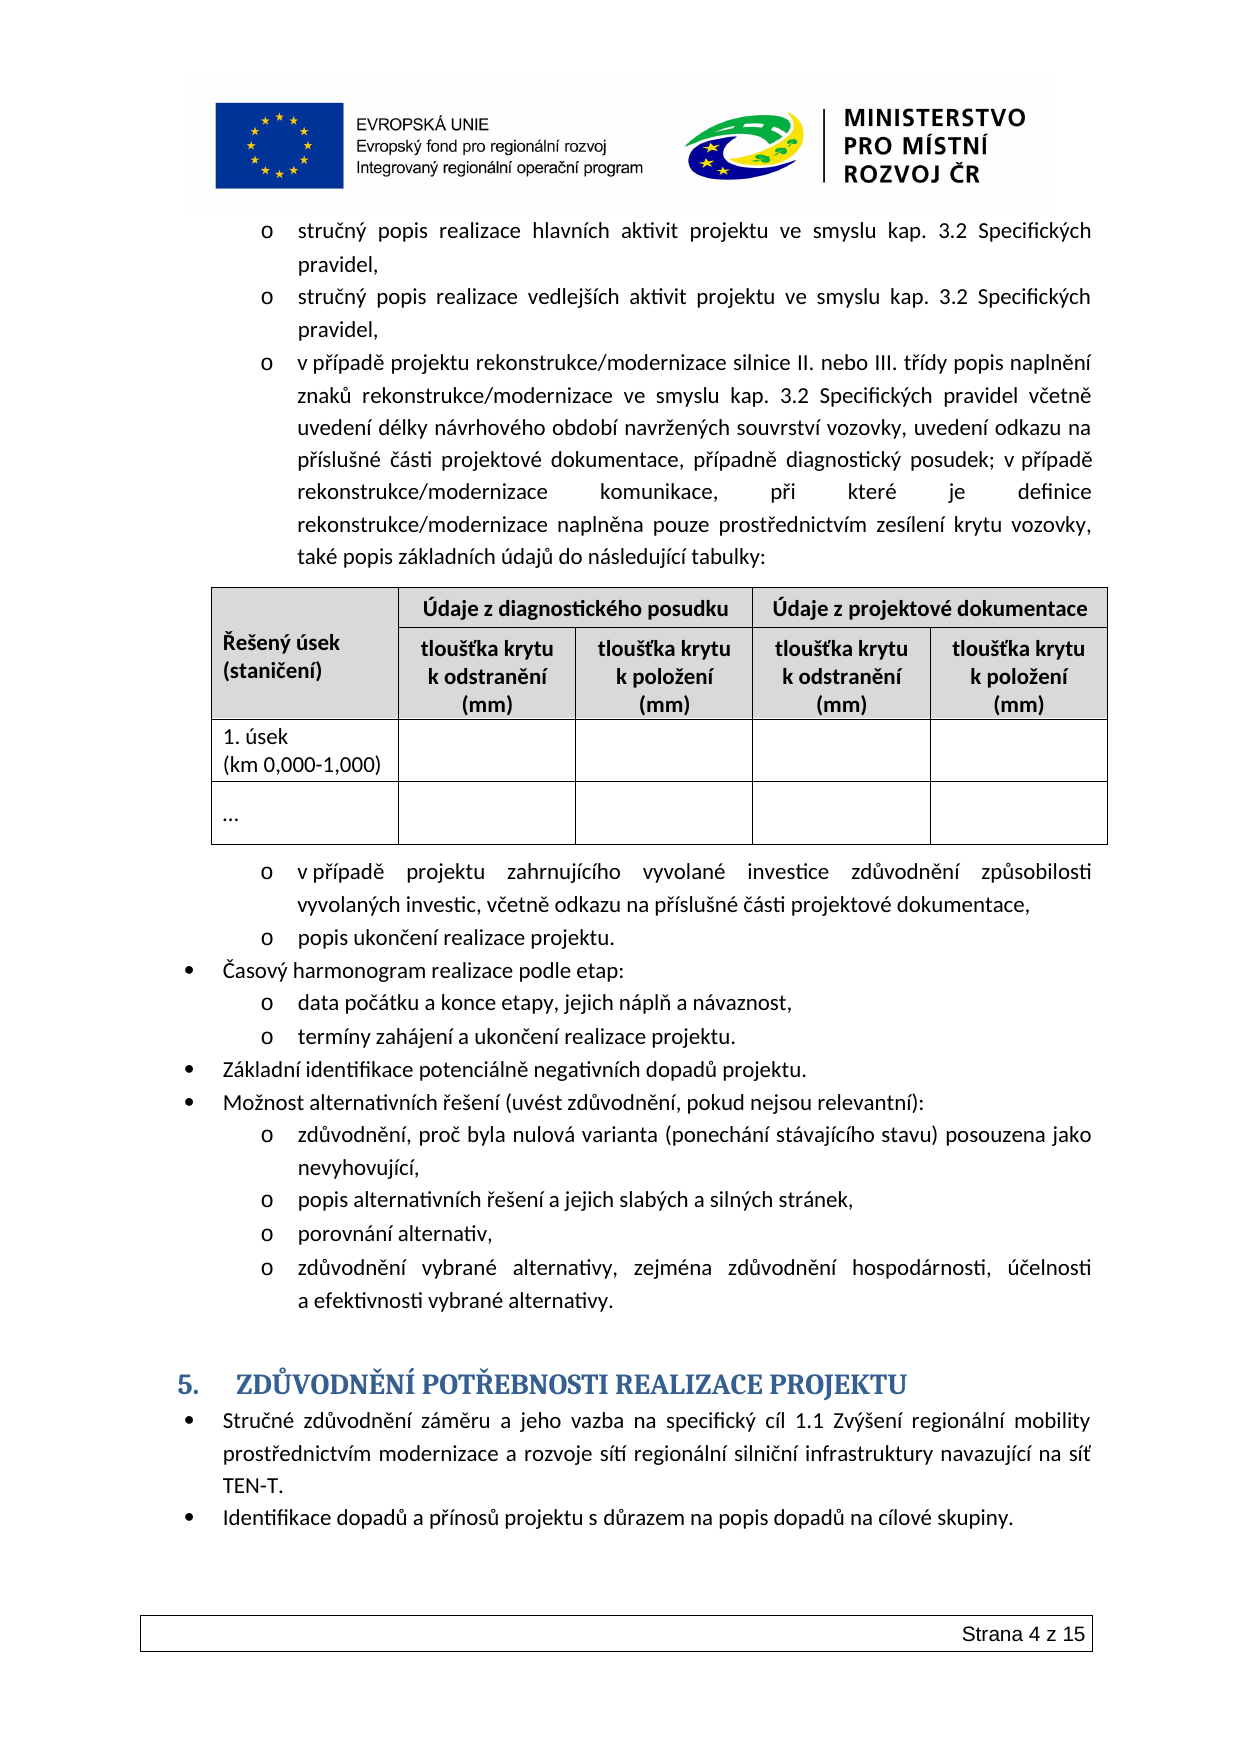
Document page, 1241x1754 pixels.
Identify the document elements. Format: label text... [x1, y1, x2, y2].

list Časový harmonogram realizace podle etap: [185, 956, 1093, 984]
subtitle ZDŮVODNĚNÍ POTŘEBNOSTI REALIZACE PROJEKTU [177, 1368, 1093, 1402]
table_cell [931, 720, 1107, 781]
table_cell tloušťka krytu k položení (mm) [576, 628, 752, 718]
list zdůvodnění vybrané alternativy, zejména zdůvodnění hospodárnosti, účelnosti a efektivnosti vybrané alternativy. [260, 1253, 1093, 1314]
list stručný popis realizace hlavních aktivit projektu ve smyslu kap. 3.2 Specifických pravidel, [260, 217, 1093, 278]
table_cell [753, 782, 930, 844]
table_cell tloušťka krytu k odstranění (mm) [753, 628, 930, 718]
list popis ukončení realizace projektu. [260, 923, 1093, 952]
table_cell [399, 720, 575, 781]
list Stručné zdůvodnění záměru a jeho vazba na specifický cíl 1.1 Zvýšení regionální mobility prostřednictvím modernizace a rozvoje sítí regionální silniční infrastruktury navazující na síť TEN-T. [185, 1407, 1093, 1499]
table_cell [753, 720, 930, 781]
list Možnost alternativních řešení (uvést zdůvodnění, pokud nejsou relevantní): [185, 1088, 1093, 1116]
table_cell tloušťka krytu k odstranění (mm) [399, 628, 575, 718]
list data počátku a konce etapy, jejich náplň a návaznost, [260, 988, 1093, 1018]
list v případě projektu rekonstrukce/modernizace silnice II. nebo III. třídy popis naplnění znaků rekonstrukce/modernizace ve smyslu kap. 3.2 Specifických pravidel včetně uvedení délky návrhového období navržených souvrství vozovky, uvedení odkazu na příslušné části projektové dokumentace, případně diagnostický posudek; v případě rekonstrukce/modernizace komunikace, při které je definice rekonstrukce/modernizace naplněna pouze prostřednictvím zesílení krytu vozovky, také popis základních údajů do následující tabulky: [260, 348, 1093, 570]
list porovnání alternativ, [260, 1219, 1093, 1248]
table_header Údaje z diagnostického posudku [399, 588, 752, 627]
table_cell [931, 782, 1107, 844]
table_cell [576, 720, 752, 781]
table_cell [399, 782, 575, 844]
list Základní identifikace potenciálně negativních dopadů projektu. [185, 1056, 1093, 1084]
table_header Údaje z projektové dokumentace [753, 588, 1107, 627]
picture [187, 73, 1053, 217]
table_cell … [212, 782, 398, 844]
list Identifikace dopadů a přínosů projektu s důrazem na popis dopadů na cílové skupiny. [185, 1503, 1093, 1531]
list zdůvodnění, proč byla nulová varianta (ponechání stávajícího stavu) posouzena jako nevyhovující, [260, 1120, 1093, 1181]
list termíny zahájení a ukončení realizace projektu. [260, 1022, 1093, 1051]
table_header Řešený úsek (staničení) [212, 588, 398, 718]
list stručný popis realizace vedlejších aktivit projektu ve smyslu kap. 3.2 Specifických pravidel, [260, 282, 1093, 343]
table_cell [576, 782, 752, 844]
list v případě projektu zahrnujícího vyvolané investice zdůvodnění způsobilosti vyvolaných investic, včetně odkazu na příslušné části projektové dokumentace, [260, 857, 1093, 919]
list popis alternativních řešení a jejich slabých a silných stránek, [260, 1186, 1093, 1215]
table_cell tloušťka krytu k položení (mm) [931, 628, 1107, 718]
table_cell 1. úsek (km 0,000-1,000) [212, 720, 398, 781]
